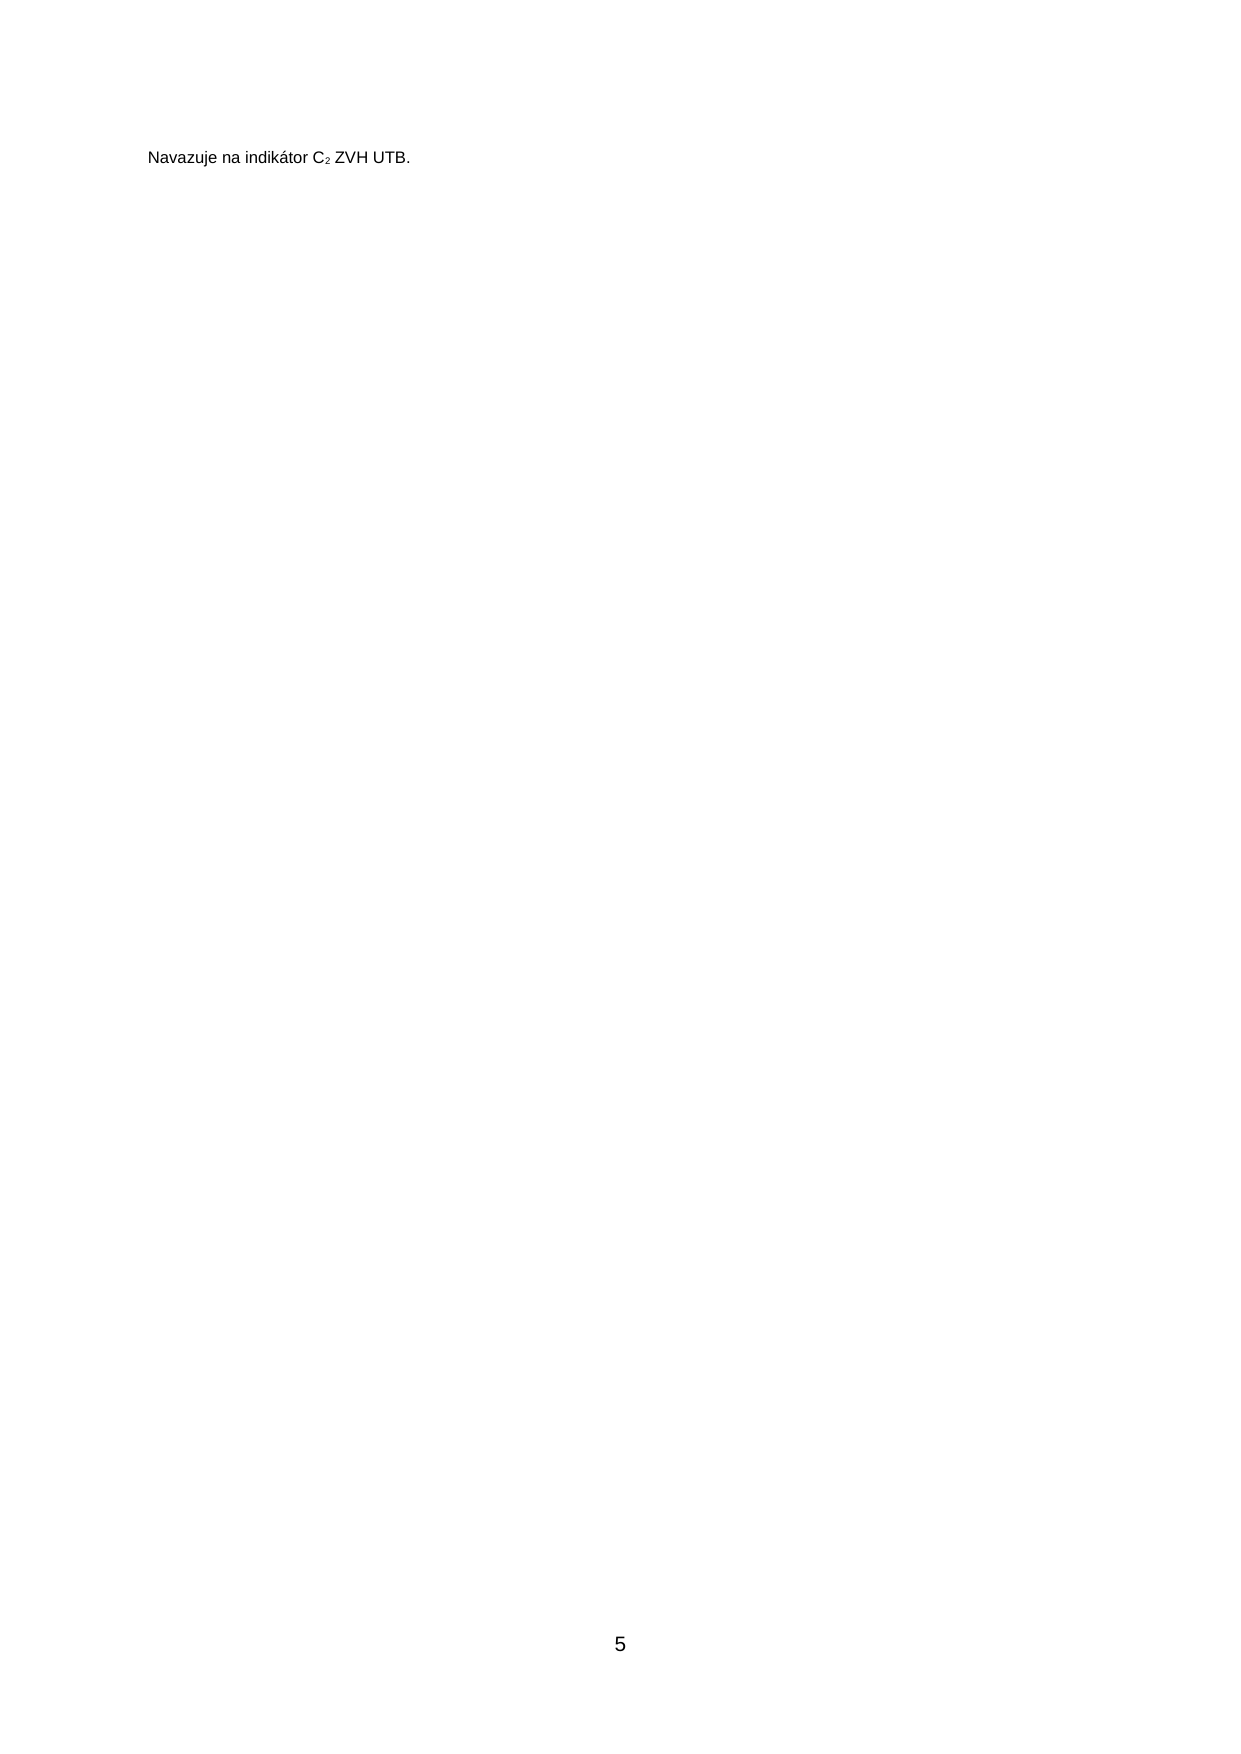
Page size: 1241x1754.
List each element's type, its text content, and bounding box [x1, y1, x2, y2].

text Navazuje na indikátor C2 ZVH UTB. [148, 148, 1092, 167]
